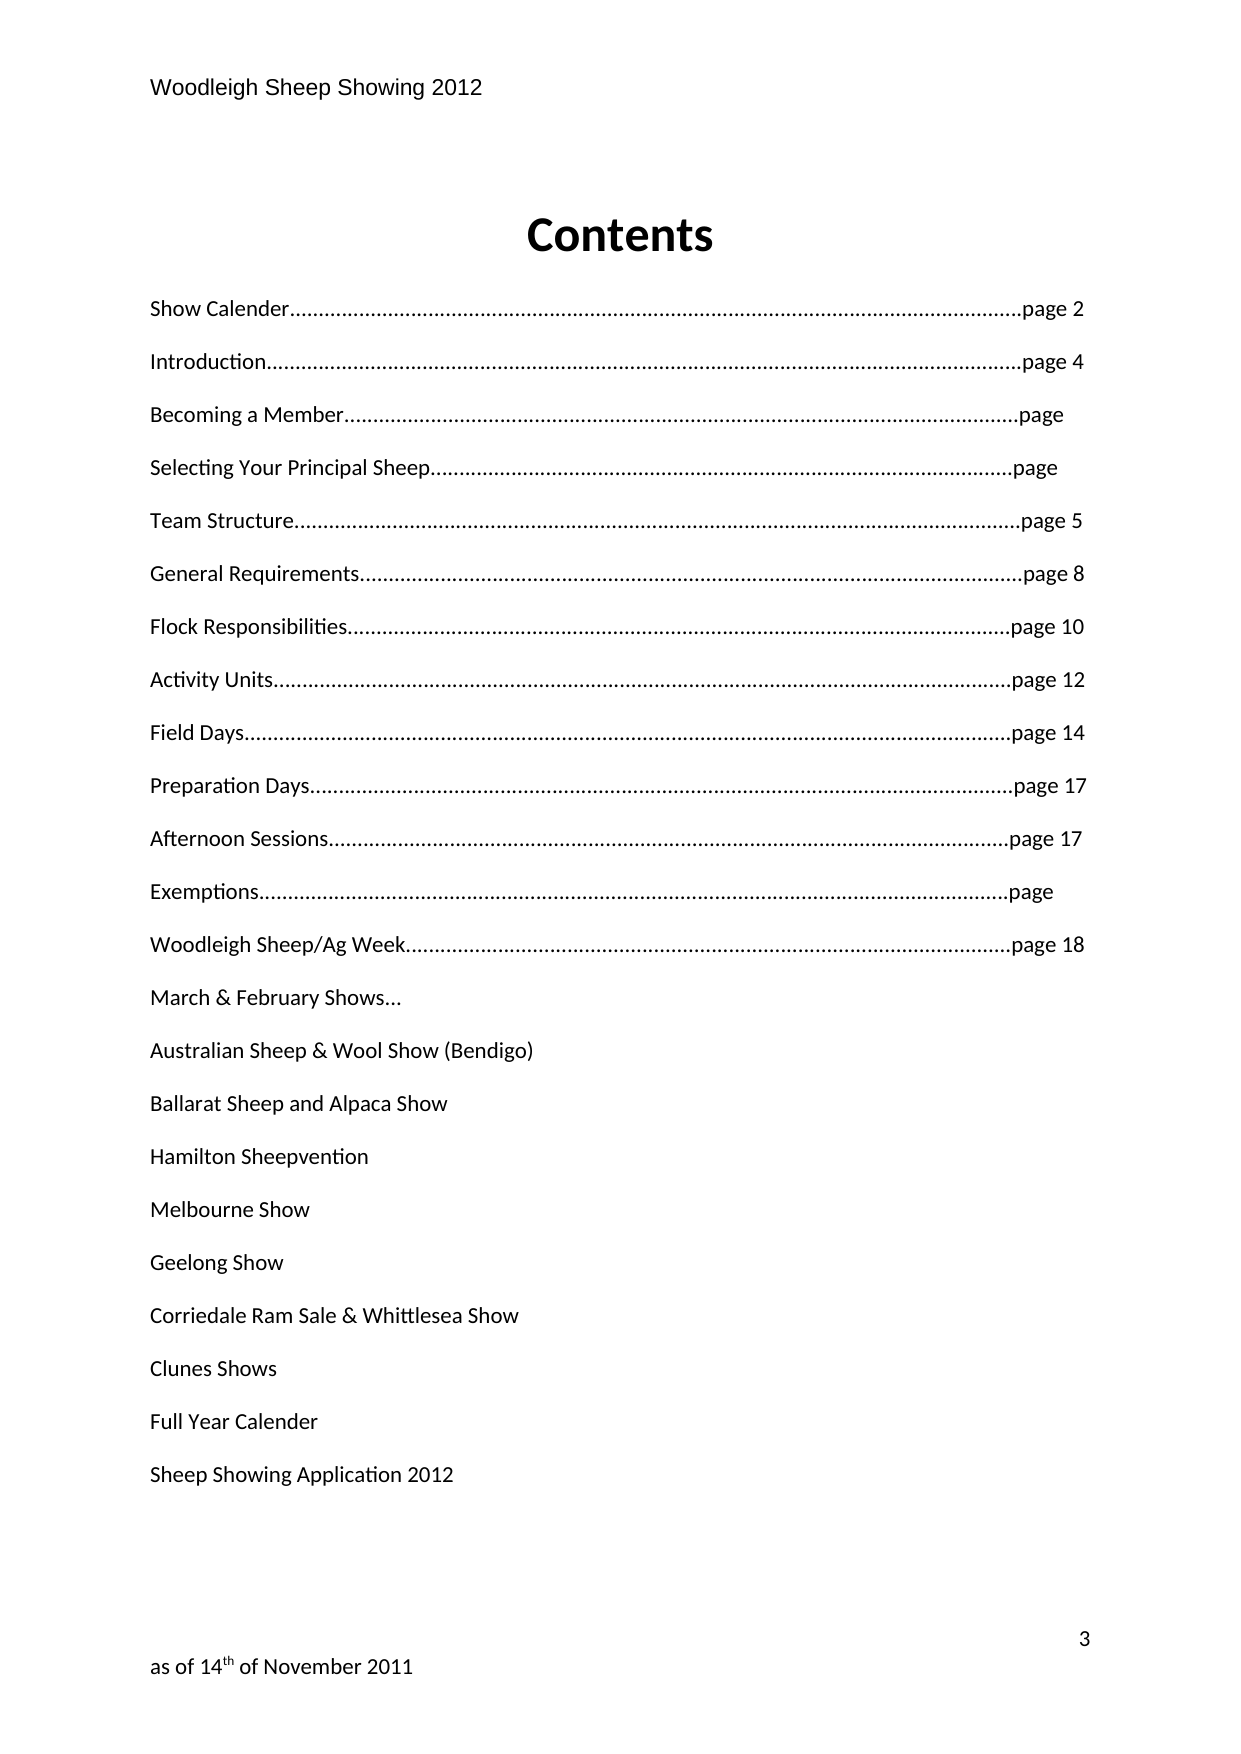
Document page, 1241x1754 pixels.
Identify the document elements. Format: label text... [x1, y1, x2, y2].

text Show Calender...............................................................................................................................page 2 [150, 294, 1090, 322]
text Contents [150, 203, 1090, 264]
text Ballarat Sheep and Alpaca Show [150, 1089, 1090, 1117]
text Sheep Showing Application 2012 [150, 1460, 1090, 1488]
text Hamilton Sheepvention [150, 1142, 1090, 1170]
text Exemptions..................................................................................................................................page [150, 877, 1090, 905]
text Selecting Your Principal Sheep.....................................................................................................page [150, 453, 1090, 481]
text Afternoon Sessions......................................................................................................................page 17 [150, 824, 1090, 852]
text Becoming a Member.....................................................................................................................page [150, 400, 1090, 428]
text Woodleigh Sheep/Ag Week.........................................................................................................page 18 [150, 930, 1090, 958]
text Introduction...................................................................................................................................page 4 [150, 347, 1090, 375]
text Preparation Days..........................................................................................................................page 17 [150, 771, 1090, 799]
text March & February Shows... [150, 983, 1090, 1011]
text Activity Units................................................................................................................................page 12 [150, 665, 1090, 693]
text Clunes Shows [150, 1354, 1090, 1382]
text Flock Responsibilities...................................................................................................................page 10 [150, 612, 1090, 640]
text Melbourne Show [150, 1195, 1090, 1223]
text Australian Sheep & Wool Show (Bendigo) [150, 1036, 1090, 1064]
text Field Days.....................................................................................................................................page 14 [150, 718, 1090, 746]
text Full Year Calender [150, 1407, 1090, 1435]
text Geelong Show [150, 1248, 1090, 1276]
text General Requirements...................................................................................................................page 8 [150, 559, 1090, 587]
text Team Structure..............................................................................................................................page 5 [150, 506, 1090, 534]
text Corriedale Ram Sale & Whittlesea Show [150, 1301, 1090, 1329]
